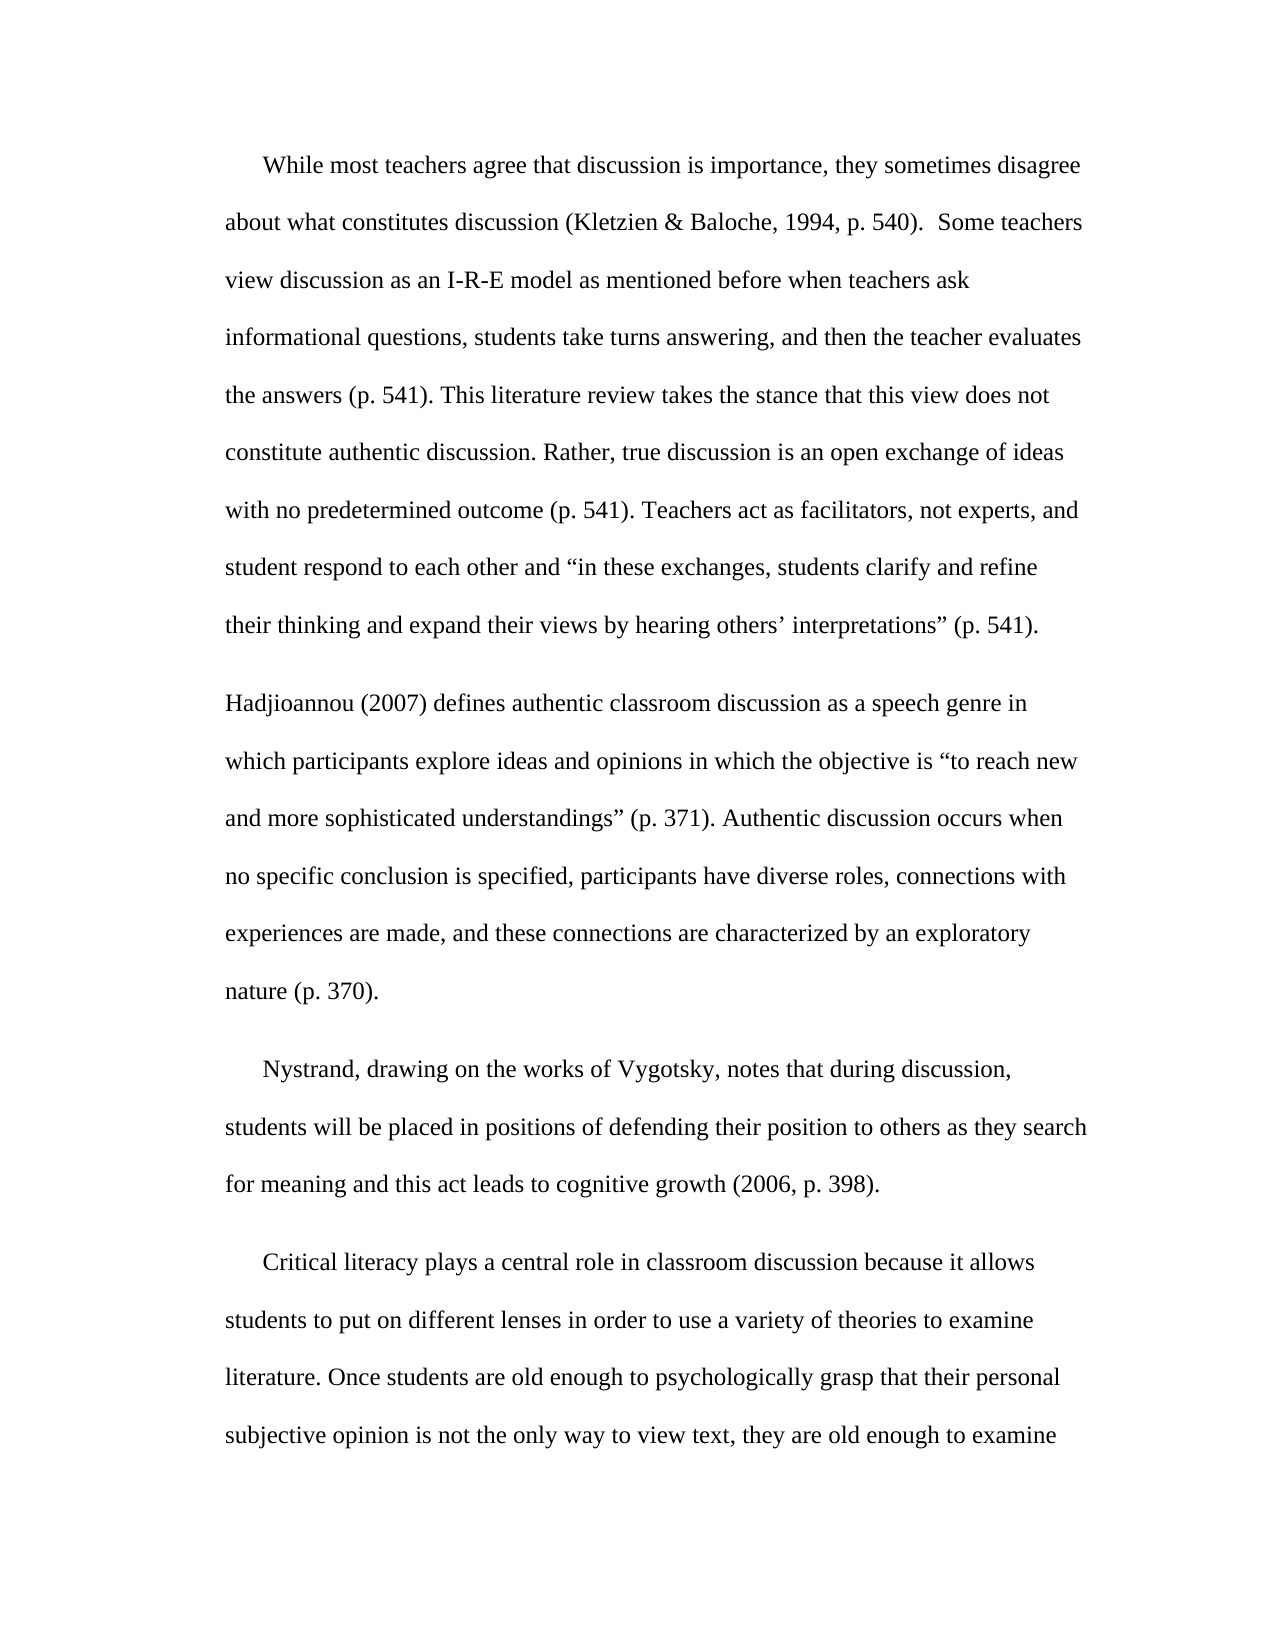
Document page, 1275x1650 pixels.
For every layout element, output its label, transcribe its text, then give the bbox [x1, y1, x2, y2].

text While most teachers agree that discussion is importance, they sometimes disagree about what constitutes discussion (Kletzien & Baloche, 1994, p. 540). Some teachers view discussion as an I-R-E model as mentioned before when teachers ask informational questions, students take turns answering, and then the teacher evaluates the answers (p. 541). This literature review takes the stance that this view does not constitute authentic discussion. Rather, true discussion is an open exchange of ideas with no predetermined outcome (p. 541). Teachers act as facilitators, not experts, and student respond to each other and “in these exchanges, students clarify and refine their thinking and expand their views by hearing others’ interpretations” (p. 541). [225, 150, 1087, 639]
text Hadjioannou (2007) defines authentic classroom discussion as a speech genre in which participants explore ideas and opinions in which the objective is “to reach new and more sophisticated understandings” (p. 371). Authentic discussion occurs when no specific conclusion is specified, participants have diverse roles, connections with experiences are made, and these connections are characterized by an exploratory nature (p. 370). [225, 688, 1087, 1004]
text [225, 1247, 1087, 1449]
text Nystrand, drawing on the works of Vygotsky, notes that during discussion, students will be placed in positions of defending their position to others as they search for meaning and this act leads to cognitive growth (2006, p. 398). [225, 1054, 1087, 1198]
